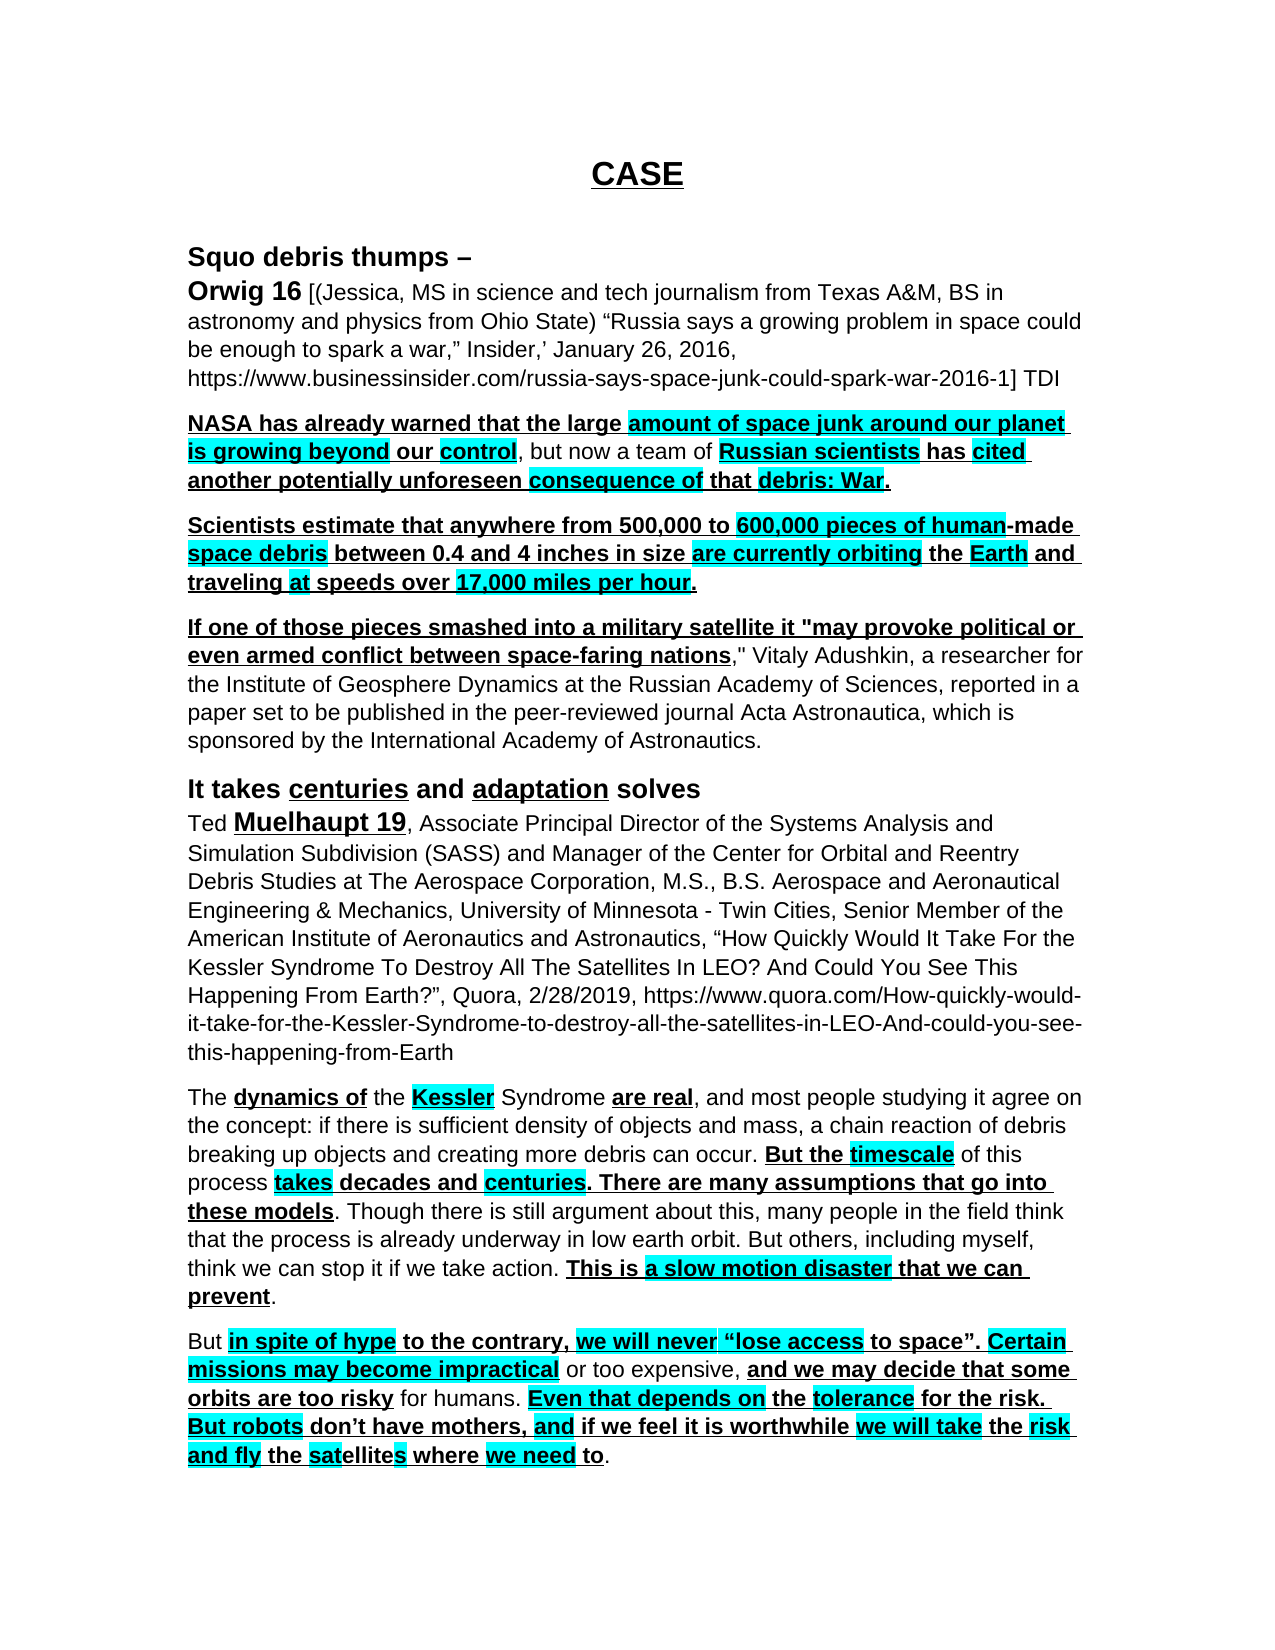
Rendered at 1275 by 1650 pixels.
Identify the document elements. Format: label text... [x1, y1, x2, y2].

subtitle Squo debris thumps – [187, 241, 1087, 272]
subtitle It takes centuries and adaptation solves [187, 773, 1087, 804]
text NASA has already warned that the large amount of space junk around our planet is growing beyond our control, but now a team of Russian scientists has cited another potentially unforeseen consequence of that debris: War. [187, 410, 1087, 493]
text Scientists estimate that anywhere from 500,000 to 600,000 pieces of human-made space debris between 0.4 and 4 inches in size are currently orbiting the Earth and traveling at speeds over 17,000 miles per hour. [187, 512, 1087, 595]
subtitle CASE [187, 154, 1087, 193]
text Orwig 16 [(Jessica, MS in science and tech journalism from Texas A&M, BS in astronomy and physics from Ohio State) “Russia says a growing problem in space could be enough to spark a war,” Insider,’ January 26, 2016, https://www.businessinsider.com/russia-says-space-junk-could-spark-war-2016-1] TDI [187, 274, 1087, 391]
text The dynamics of the Kessler Syndrome are real, and most people studying it agree on the concept: if there is sufficient density of objects and mass, a chain reaction of debris breaking up objects and creating more debris can occur. But the timescale of this process takes decades and centuries. There are many assumptions that go into these models. Though there is still argument about this, many people in the field think that the process is already underway in low earth orbit. But others, including myself, think we can stop it if we take action. This is a slow motion disaster that we can prevent. [187, 1084, 1087, 1309]
text If one of those pieces smashed into a military satellite it "may provoke political or even armed conflict between space-faring nations," Vitaly Adushkin, a researcher for the Institute of Geosphere Dynamics at the Russian Academy of Sciences, reported in a paper set to be published in the peer-reviewed journal Acta Astronautica, which is sponsored by the International Academy of Astronautics. [187, 614, 1087, 754]
text But in spite of hype to the contrary, we will never “lose access to space”. Certain missions may become impractical or too expensive, and we may decide that some orbits are too risky for humans. Even that depends on the tolerance for the risk. But robots don’t have mothers, and if we feel it is worthwhile we will take the risk and fly the satellites where we need to. [187, 1328, 1087, 1468]
text Ted Muelhaupt 19, Associate Principal Director of the Systems Analysis and Simulation Subdivision (SASS) and Manager of the Center for Orbital and Reentry Debris Studies at The Aerospace Corporation, M.S., B.S. Aerospace and Aeronautical Engineering & Mechanics, University of Minnesota - Twin Cities, Senior Member of the American Institute of Aeronautics and Astronautics, “How Quickly Would It Take For the Kessler Syndrome To Destroy All The Satellites In LEO? And Could You See This Happening From Earth?”, Quora, 2/28/2019, https://www.quora.com/How-quickly-would-it-take-for-the-Kessler-Syndrome-to-destroy-all-the-satellites-in-LEO-And-could-you-see-this-happening-from-Earth [187, 806, 1087, 1065]
